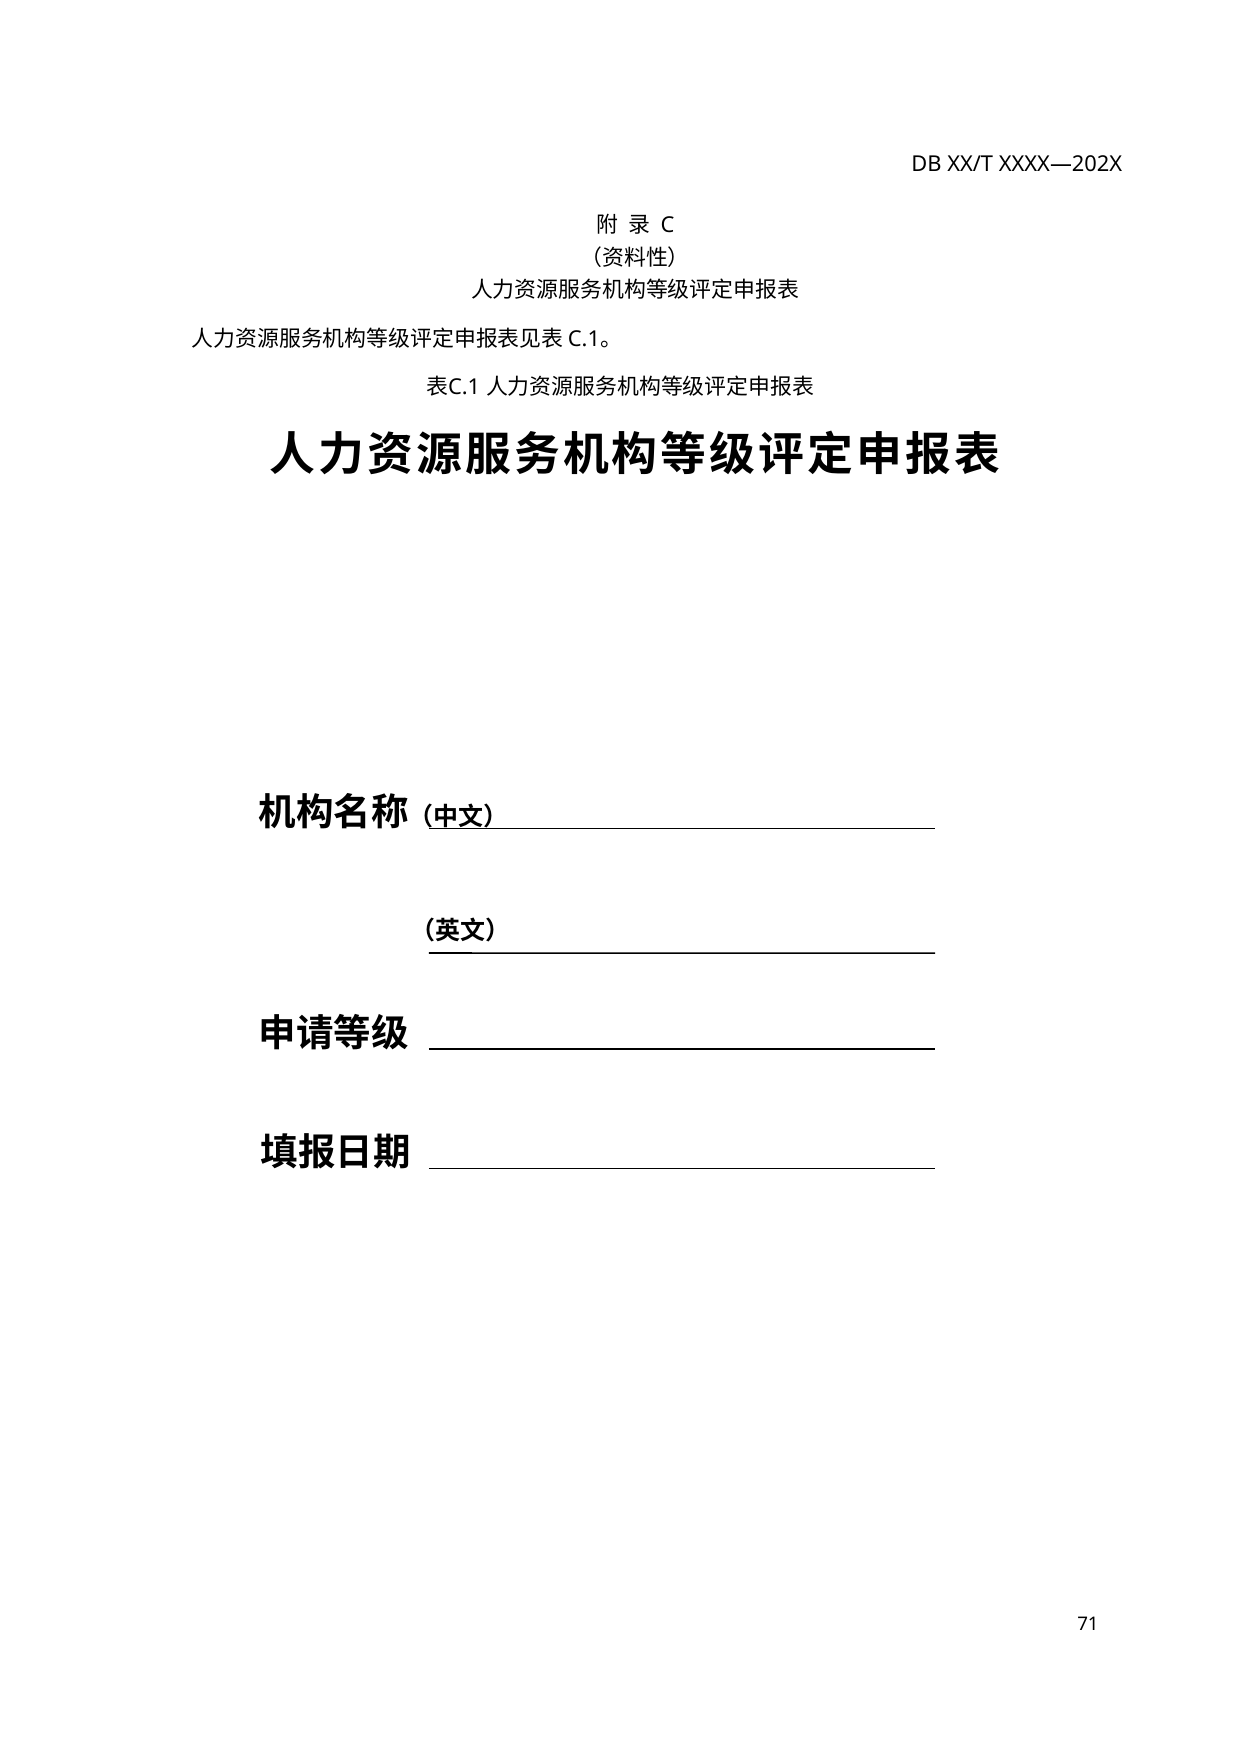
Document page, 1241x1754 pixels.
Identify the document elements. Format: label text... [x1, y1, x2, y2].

text 人力资源服务机构等级评定申报表 [148, 417, 1122, 484]
text 申请等级 [148, 997, 1122, 1062]
text 填报日期 [148, 1117, 1122, 1182]
text 人力资源服务机构等级评定申报表 [148, 369, 1122, 401]
text 机构名称（中文） [148, 777, 1122, 842]
text （资料性） 人力资源服务机构等级评定申报表 [148, 207, 1122, 304]
text （英文） [148, 896, 1122, 961]
text 人力资源服务机构等级评定申报表见表C.1。 [148, 321, 1122, 353]
